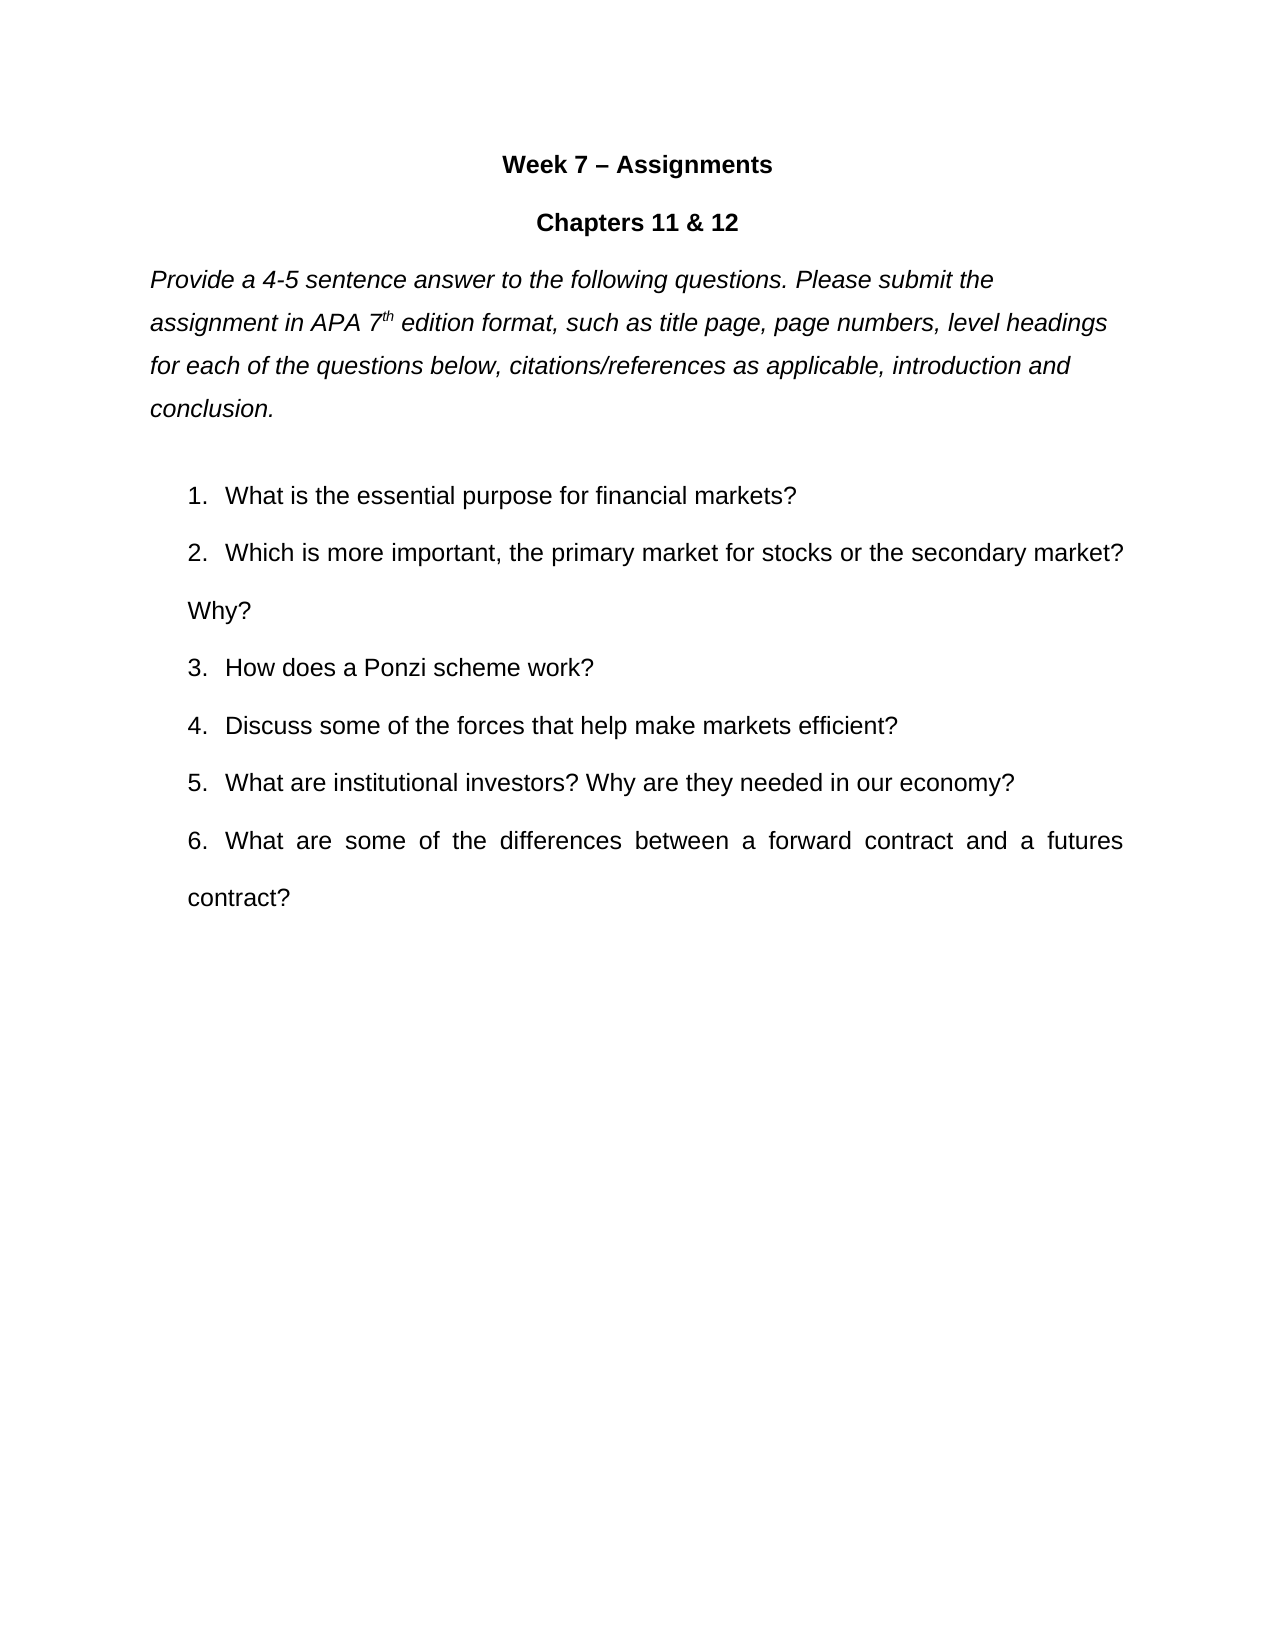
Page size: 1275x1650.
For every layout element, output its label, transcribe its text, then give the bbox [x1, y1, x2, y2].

list Which is more important, the primary market for stocks or the secondary market? Why? [187, 538, 1125, 624]
list What is the essential purpose for financial markets? [187, 481, 1125, 509]
text Provide a 4-5 sentence answer to the following questions. Please submit the assignment in APA 7th edition format, such as title page, page numbers, level headings for each of the questions below, citations/references as applicable, introduction and conclusion. [150, 265, 1125, 423]
list Discuss some of the forces that help make markets efficient? [187, 711, 1125, 739]
list What are some of the differences between a forward contract and a futures contract? [187, 826, 1125, 912]
list How does a Ponzi scheme work? [187, 653, 1125, 682]
text Week 7 – Assignments [150, 150, 1125, 179]
text Chapters 11 & 12 [150, 207, 1125, 236]
list What are institutional investors? Why are they needed in our economy? [187, 768, 1125, 797]
